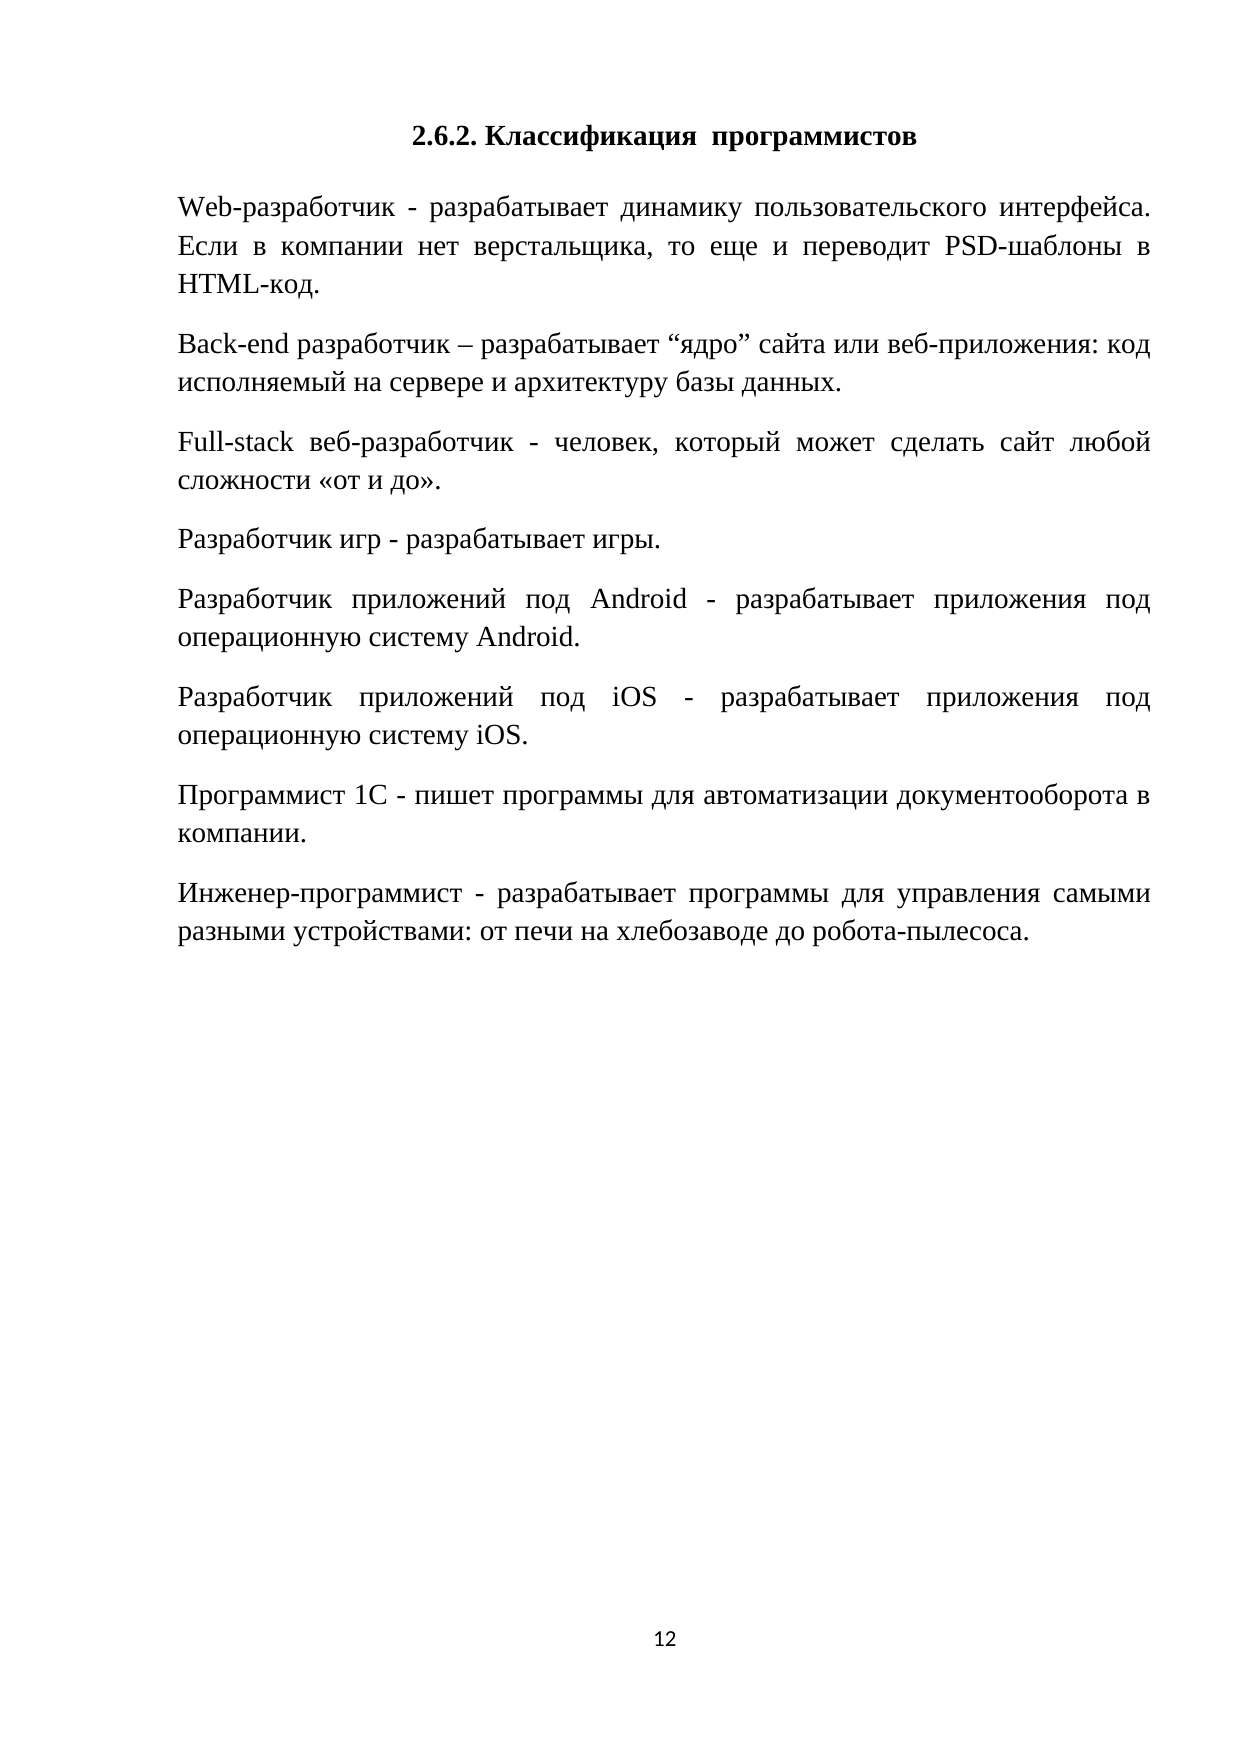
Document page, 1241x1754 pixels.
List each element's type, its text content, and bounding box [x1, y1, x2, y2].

text Разработчик приложений под Android - разрабатывает приложения под операционную систему Android. [177, 581, 1152, 653]
text Разработчик приложений под iOS - разрабатывает приложения под операционную систему iOS. [177, 679, 1152, 751]
text Программист 1C - пишет программы для автоматизации документооборота в компании. [177, 777, 1152, 849]
text Инженер-программист - разрабатывает программы для управления самыми разными устройствами: от печи на хлебозаводе до робота-пылесоса. [177, 875, 1152, 947]
text Web-разработчик - разрабатывает динамику пользовательского интерфейса. Если в компании нет верстальщика, то еще и переводит PSD-шаблоны в HTML-код. [177, 189, 1152, 300]
text Разработчик игр - разрабатывает игры. [177, 522, 1152, 555]
text Back-end разработчик – разрабатывает “ядро” сайта или веб-приложения: код исполняемый на сервере и архитектуру базы данных. [177, 326, 1152, 398]
text 2.6.2. Классификация программистов [177, 118, 1152, 152]
text Full-stack веб-разработчик - человек, который может сделать сайт любой сложности «от и до». [177, 424, 1152, 496]
